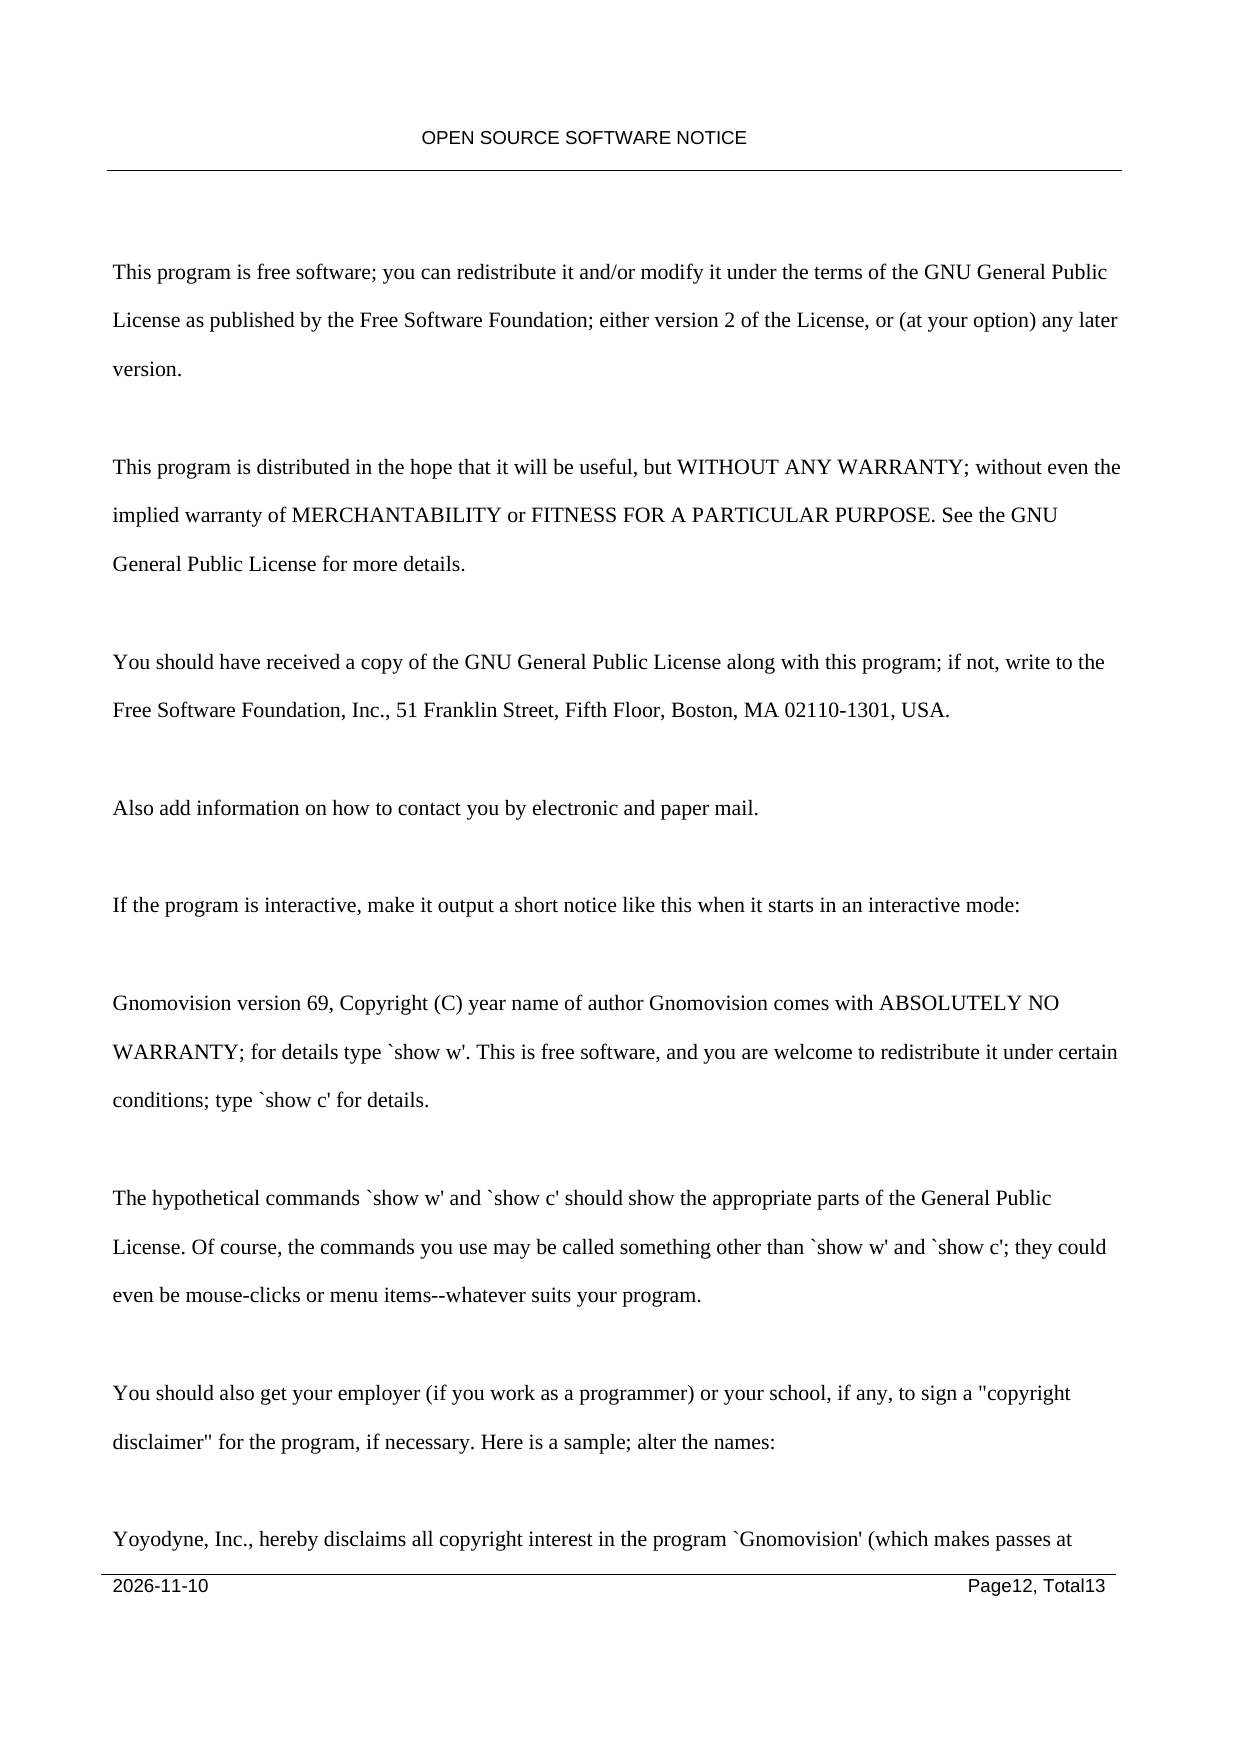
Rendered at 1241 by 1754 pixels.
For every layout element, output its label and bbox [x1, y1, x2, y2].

text [112, 206, 1128, 1555]
